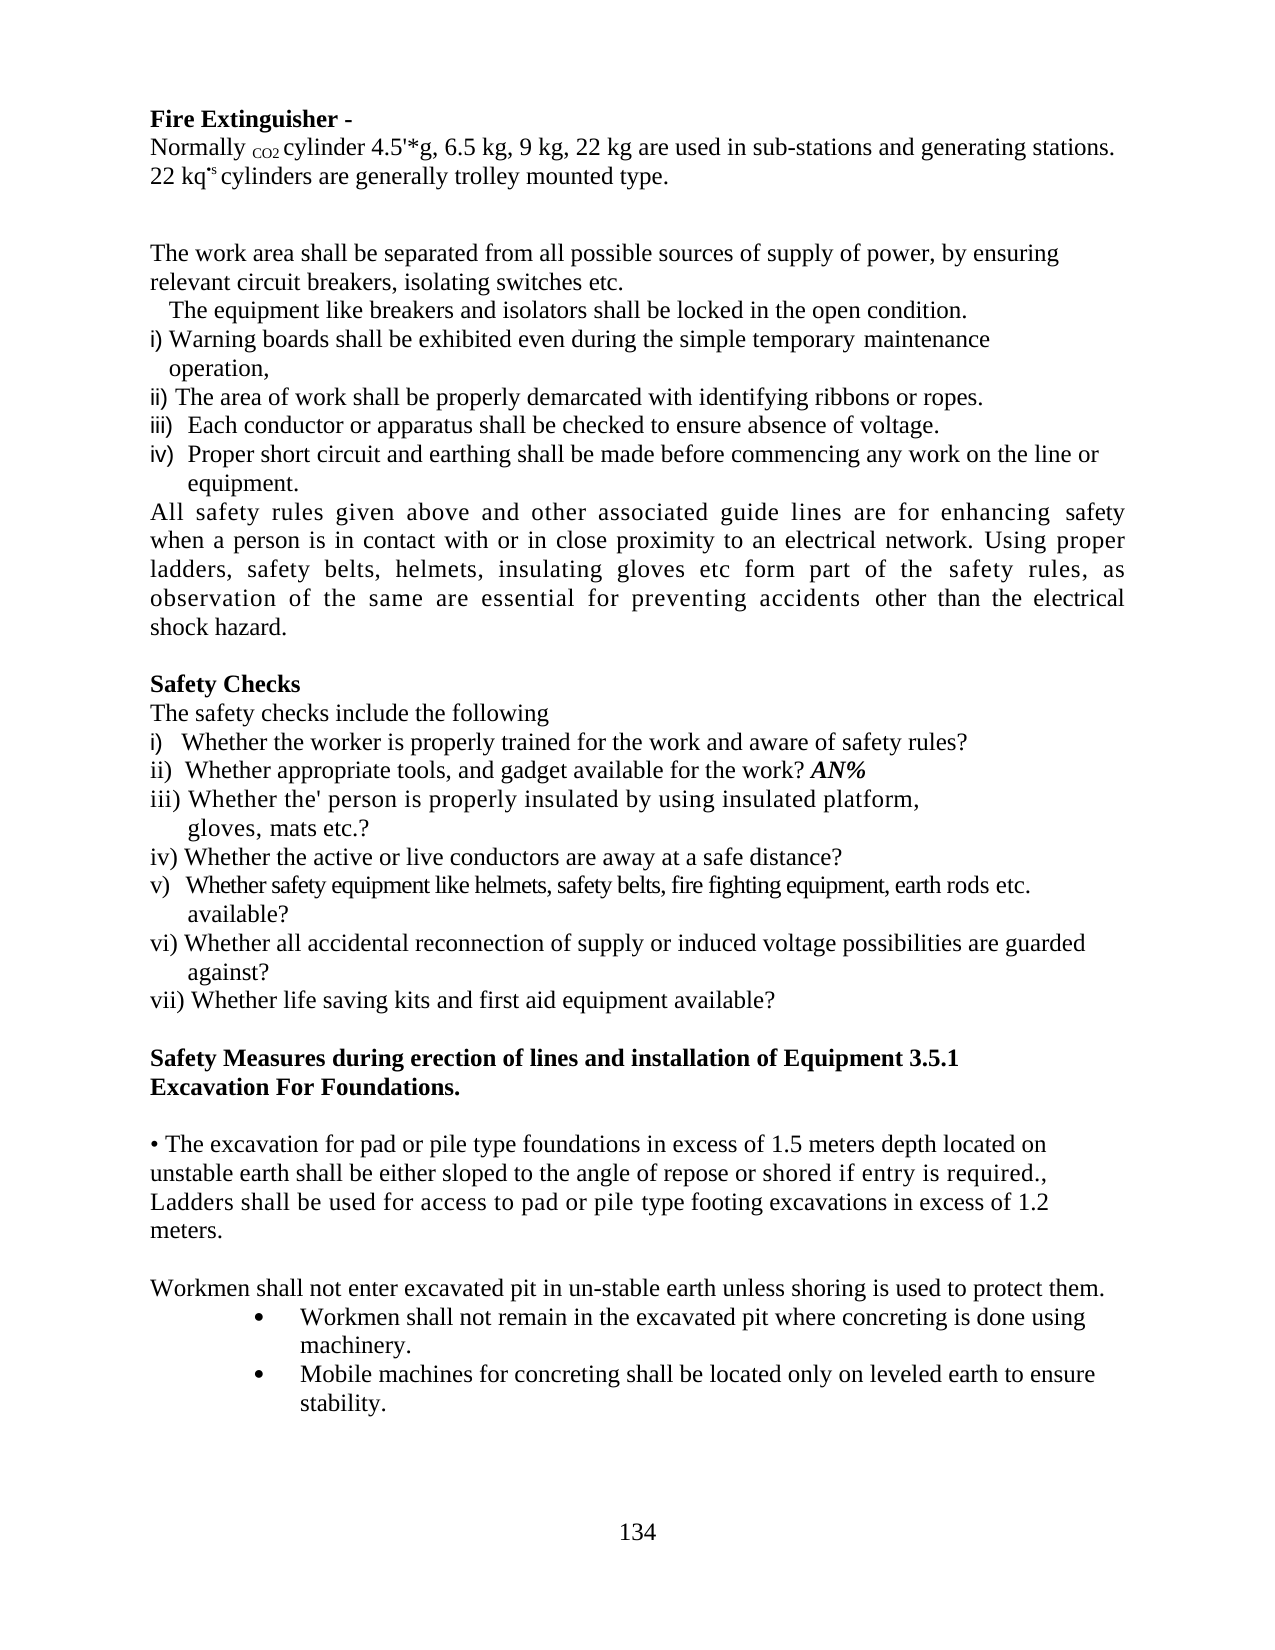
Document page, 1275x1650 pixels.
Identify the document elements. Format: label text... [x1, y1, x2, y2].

list Whether the worker is properly trained for the work and aware of safety rules? [150, 727, 1125, 755]
text iii) Whether the' person is properly insulated by using insulated platform, gloves, mats etc.? [150, 784, 997, 842]
text iv) Whether the active or live conductors are away at a safe distance? [150, 842, 1125, 870]
text Fire Extinguisher - [150, 104, 1125, 132]
text Normally CO2 cylinder 4.5'*g, 6.5 kg, 9 kg, 22 kg are used in sub-stations and generating stations. 22 kq•s cylinders are generally trolley mounted type. [150, 132, 1125, 190]
text vi) Whether all accidental reconnection of supply or induced voltage possibilities are guarded against? [150, 928, 1125, 985]
text • The excavation for pad or pile type foundations in excess of 1.5 meters depth located on unstable earth shall be either sloped to the angle of repose or shored if entry is required., Ladders shall be used for access to pad or pile type footing excavations in excess of 1.2 meters. [150, 1129, 1125, 1244]
list Each conductor or apparatus shall be checked to ensure absence of voltage. [150, 410, 1125, 439]
text The work area shall be separated from all possible sources of supply of power, by ensuring relevant circuit breakers, isolating switches etc. [150, 238, 1125, 295]
list Warning boards shall be exhibited even during the simple temporary maintenance operation, [150, 324, 1125, 382]
text The equipment like breakers and isolators shall be locked in the open condition. [150, 295, 1125, 324]
text Safety Measures during erection of lines and installation of Equipment 3.5.1 Excavation For Foundations. [150, 1043, 1042, 1100]
text All safety rules given above and other associated guide lines are for enhancing safety when a person is in contact with or in close proximity to an electrical network. Using proper ladders, safety belts, helmets, insulating gloves etc form part of the safety rules, as observation of the same are essential for preventing accidents other than the electrical shock hazard. [150, 497, 1125, 640]
text Safety Checks [150, 669, 1125, 698]
list Workmen shall not remain in the excavated pit where concreting is done using machinery. [255, 1302, 1125, 1359]
list Proper short circuit and earthing shall be made before commencing any work on the line or equipment. [150, 439, 1125, 497]
text The safety checks include the following [150, 698, 1125, 727]
list Mobile machines for concreting shall be located only on leveled earth to ensure stability. [255, 1359, 1125, 1417]
list The area of work shall be properly demarcated with identifying ribbons or ropes. [150, 382, 1125, 410]
text ii) Whether appropriate tools, and gadget available for the work? AN% [150, 755, 1125, 784]
text v) Whether safety equipment like helmets, safety belts, fire fighting equipment, earth rods etc. available? [150, 870, 1125, 928]
text vii) Whether life saving kits and first aid equipment available? [150, 985, 1125, 1014]
text Workmen shall not enter excavated pit in un-stable earth unless shoring is used to protect them. [150, 1273, 1125, 1302]
